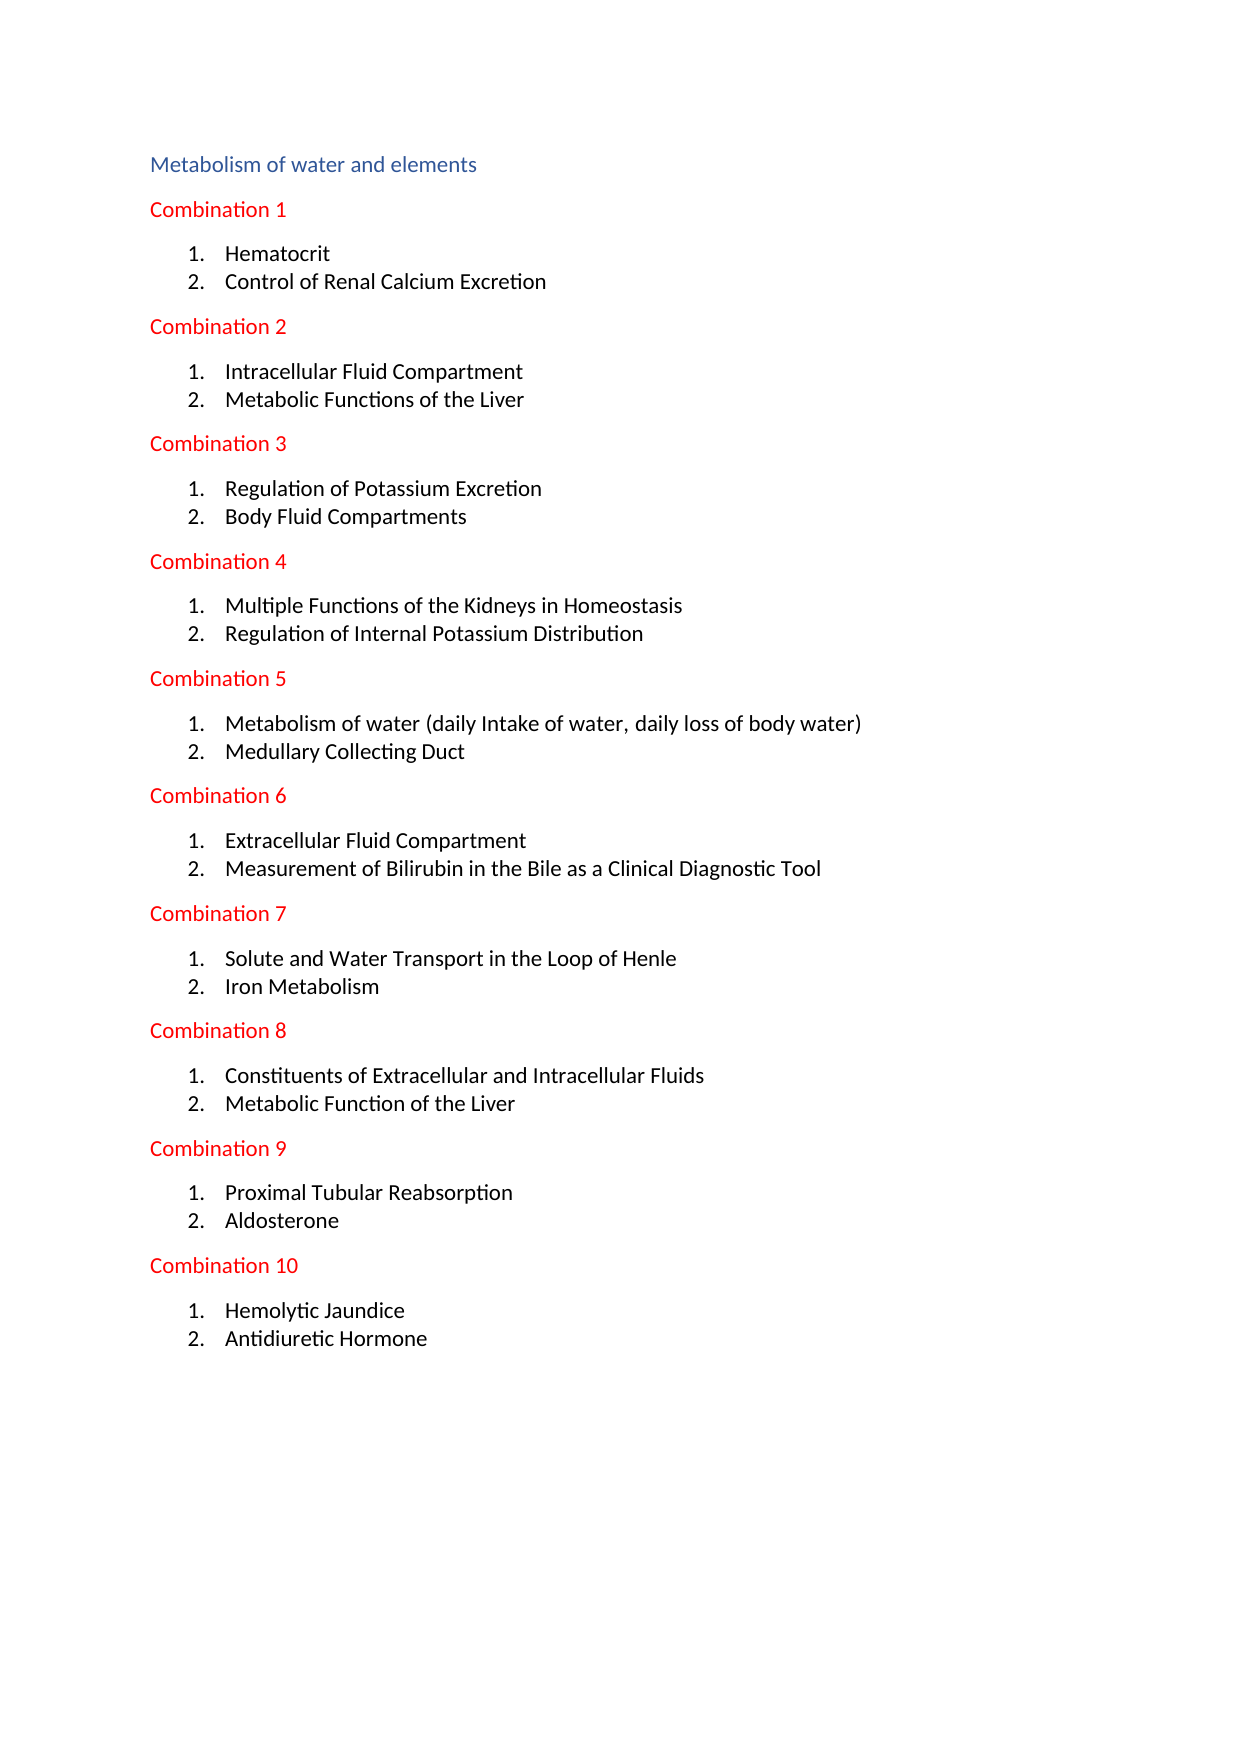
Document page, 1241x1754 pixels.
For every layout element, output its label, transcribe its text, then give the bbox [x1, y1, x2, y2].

list Constituents of Extracellular and Intracellular Fluids [187, 1061, 1090, 1089]
list Intracellular Fluid Compartment [187, 357, 1090, 385]
text Metabolism of water and elements [150, 150, 1090, 178]
list Medullary Collecting Duct [187, 737, 1090, 765]
list Iron Metabolism [187, 972, 1090, 1000]
list Hematocrit [187, 239, 1090, 267]
text Combination 1 [150, 195, 1090, 223]
text Combination 7 [150, 899, 1090, 927]
list Antidiuretic Hormone [187, 1324, 1090, 1352]
list Metabolic Function of the Liver [187, 1089, 1090, 1117]
text Combination 3 [150, 429, 1090, 457]
list Body Fluid Compartments [187, 502, 1090, 530]
list Multiple Functions of the Kidneys in Homeostasis [187, 592, 1090, 619]
text Combination 10 [150, 1251, 1090, 1279]
list Hemolytic Jaundice [187, 1296, 1090, 1324]
text Combination 2 [150, 312, 1090, 340]
list Measurement of Bilirubin in the Bile as a Clinical Diagnostic Tool [187, 854, 1090, 882]
text Combination 8 [150, 1016, 1090, 1044]
text Combination 5 [150, 664, 1090, 692]
list Proximal Tubular Reabsorption [187, 1178, 1090, 1207]
text Combination 4 [150, 547, 1090, 575]
text Combination 6 [150, 782, 1090, 810]
list Regulation of Internal Potassium Distribution [187, 619, 1090, 648]
list Solute and Water Transport in the Loop of Henle [187, 944, 1090, 972]
list Extracellular Fluid Compartment [187, 826, 1090, 854]
list Aldosterone [187, 1207, 1090, 1234]
list Metabolic Functions of the Liver [187, 385, 1090, 413]
list Regulation of Potassium Excretion [187, 474, 1090, 502]
list Control of Renal Calcium Excretion [187, 267, 1090, 295]
list Metabolism of water (daily Intake of water, daily loss of body water) [187, 709, 1090, 737]
text Combination 9 [150, 1134, 1090, 1162]
